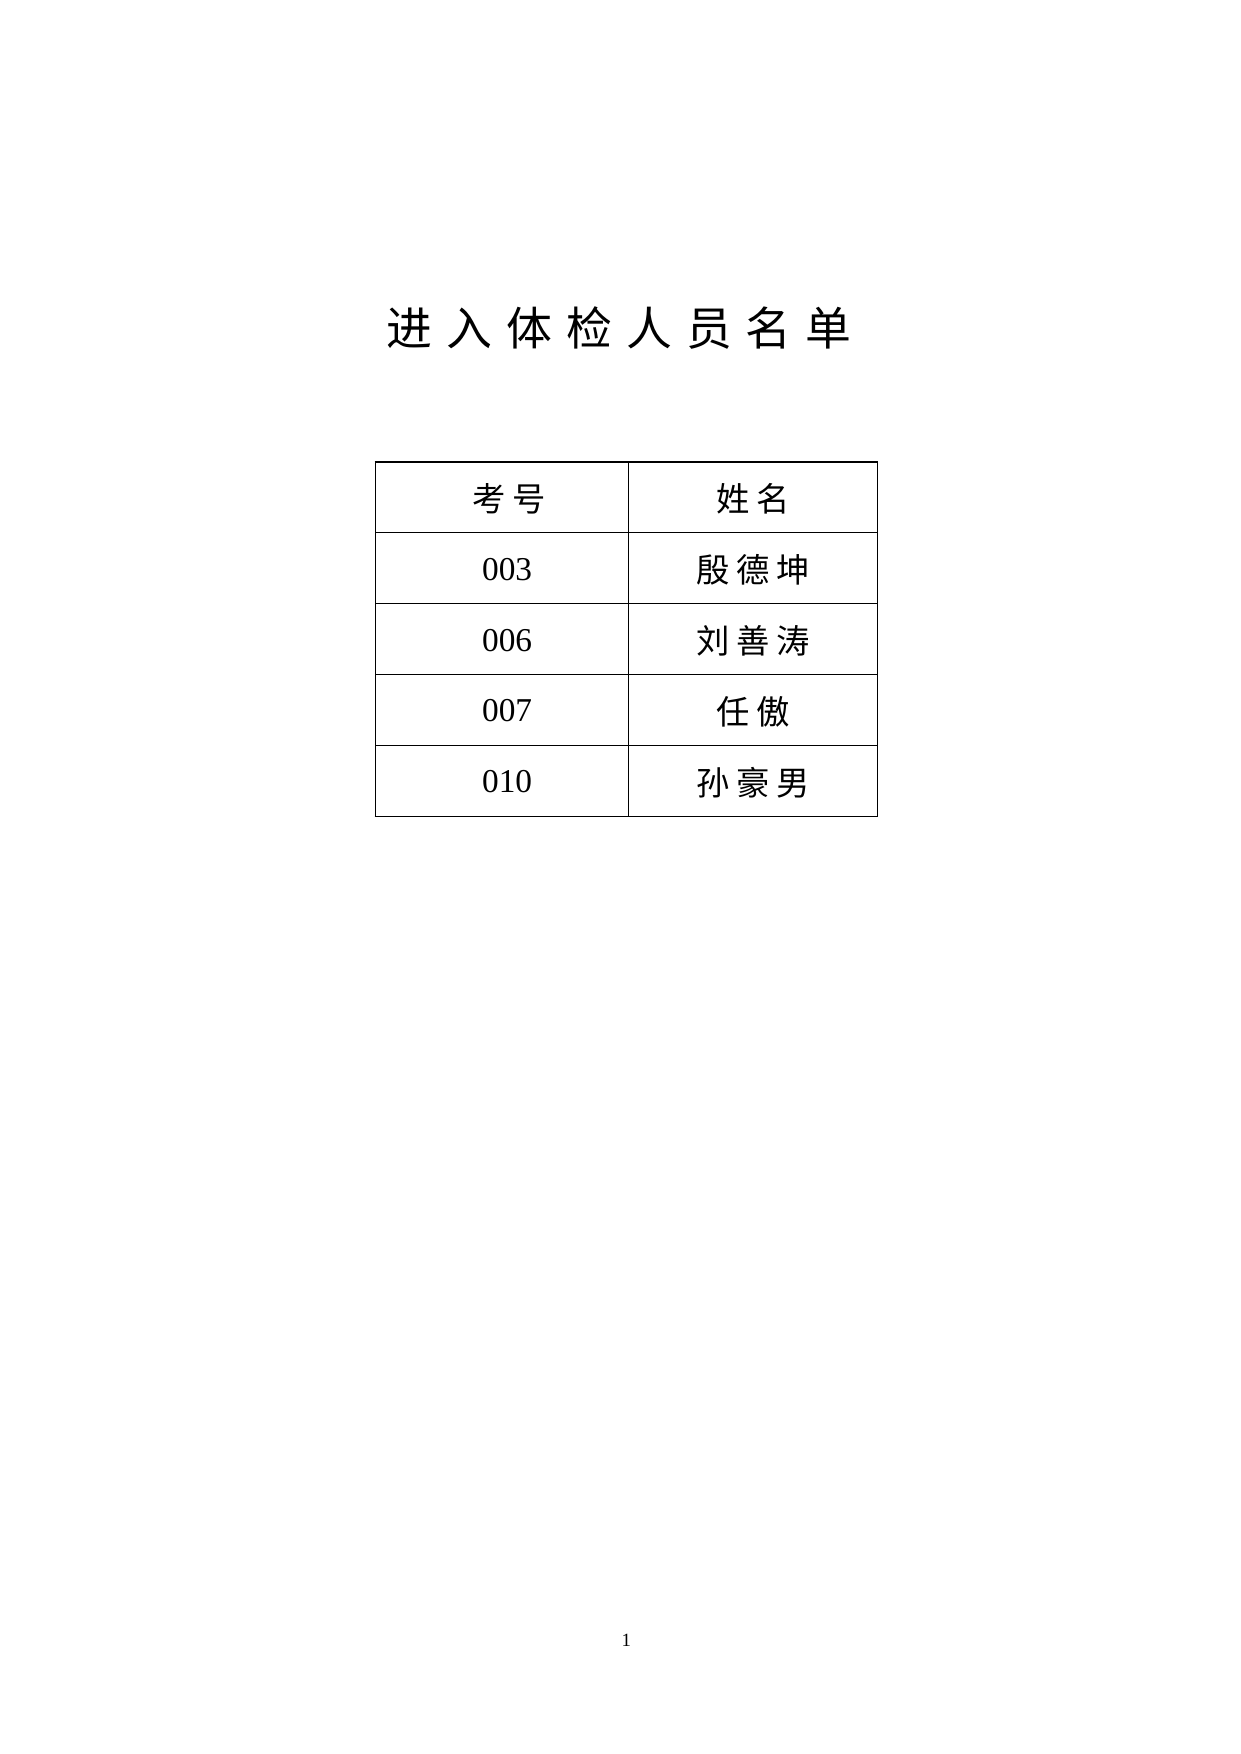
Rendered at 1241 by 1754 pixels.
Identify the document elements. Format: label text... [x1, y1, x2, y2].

table_header 考号 [376, 463, 628, 532]
table_cell 殷德坤 [629, 533, 877, 603]
table_cell 刘善涛 [629, 604, 877, 674]
table_cell 003 [376, 533, 628, 603]
table_cell 006 [376, 604, 628, 674]
table_header 姓名 [629, 463, 877, 532]
table_cell 孙豪男 [629, 746, 877, 816]
table_cell 007 [376, 675, 628, 745]
table_cell 任傲 [629, 675, 877, 745]
table_cell 010 [376, 746, 628, 816]
text 进入体检人员名单 [166, 281, 1086, 371]
